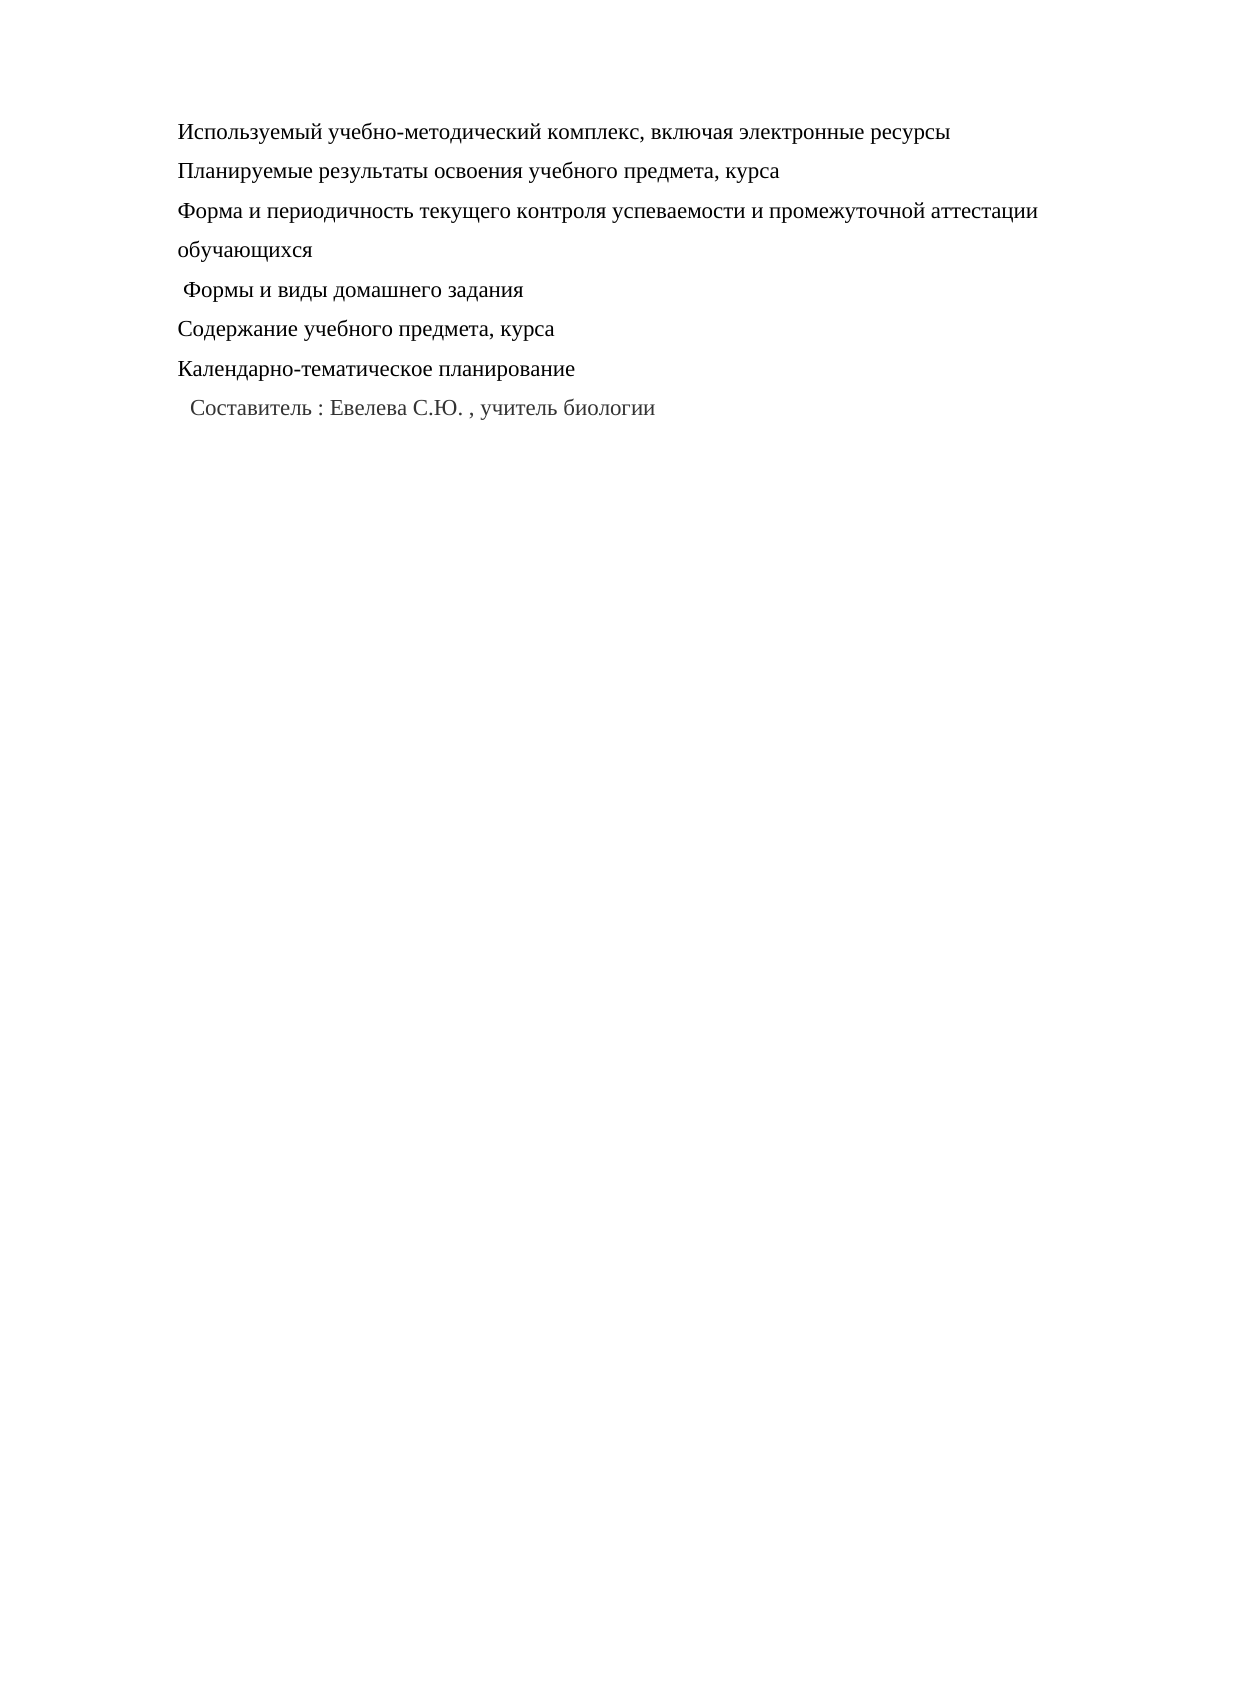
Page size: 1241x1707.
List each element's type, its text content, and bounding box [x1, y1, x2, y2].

text Планируемые результаты освоения учебного предмета, курса [177, 158, 1152, 184]
text Календарно-тематическое планирование [177, 355, 1152, 381]
text Составитель : Евелева С.Ю. , учитель биологии [190, 394, 1152, 421]
text Формы и виды домашнего задания [177, 276, 1152, 302]
text Содержание учебного предмета, курса [177, 316, 1152, 342]
text Используемый учебно-методический комплекс, включая электронные ресурсы [177, 118, 1152, 144]
text Форма и периодичность текущего контроля успеваемости и промежуточной аттестации обучающихся [177, 197, 1152, 263]
